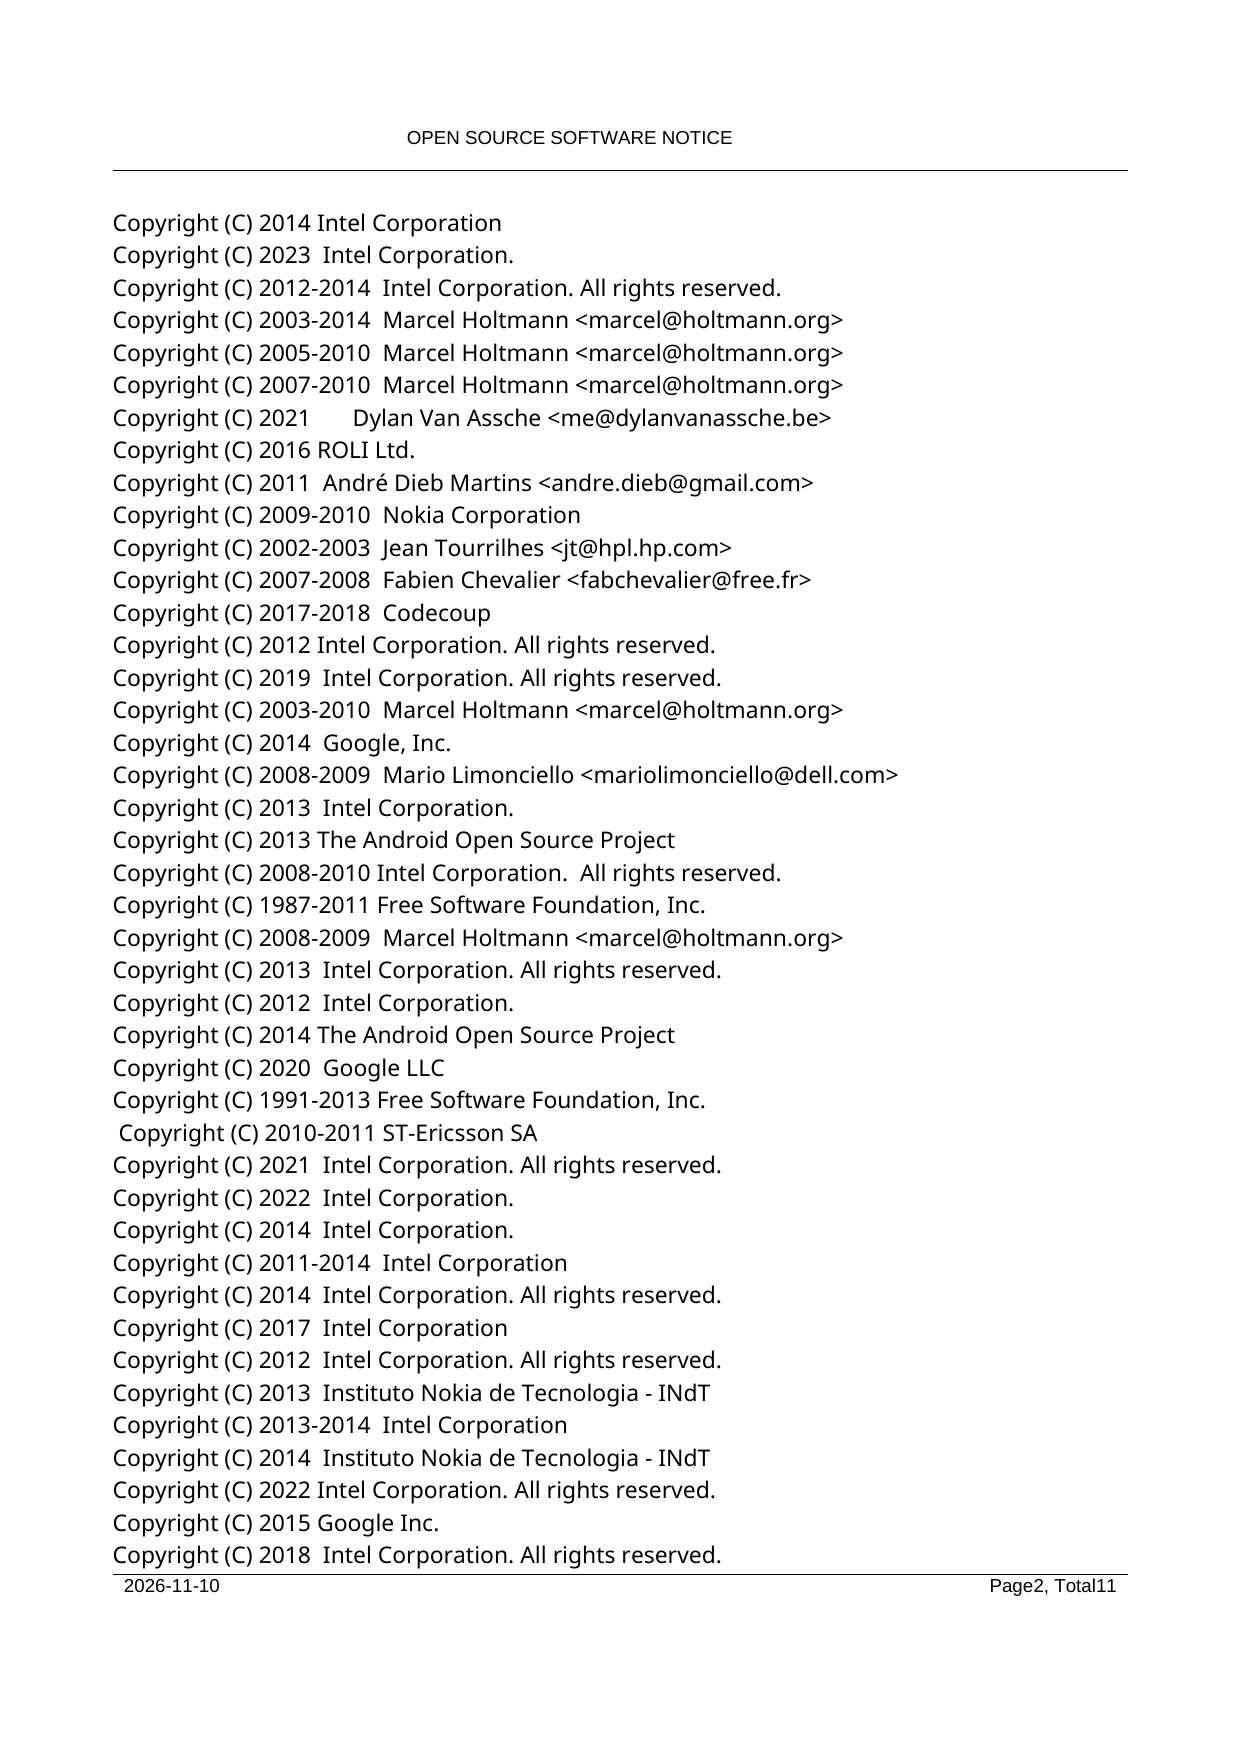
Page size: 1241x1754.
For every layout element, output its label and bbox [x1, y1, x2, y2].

text [112, 206, 1128, 1571]
